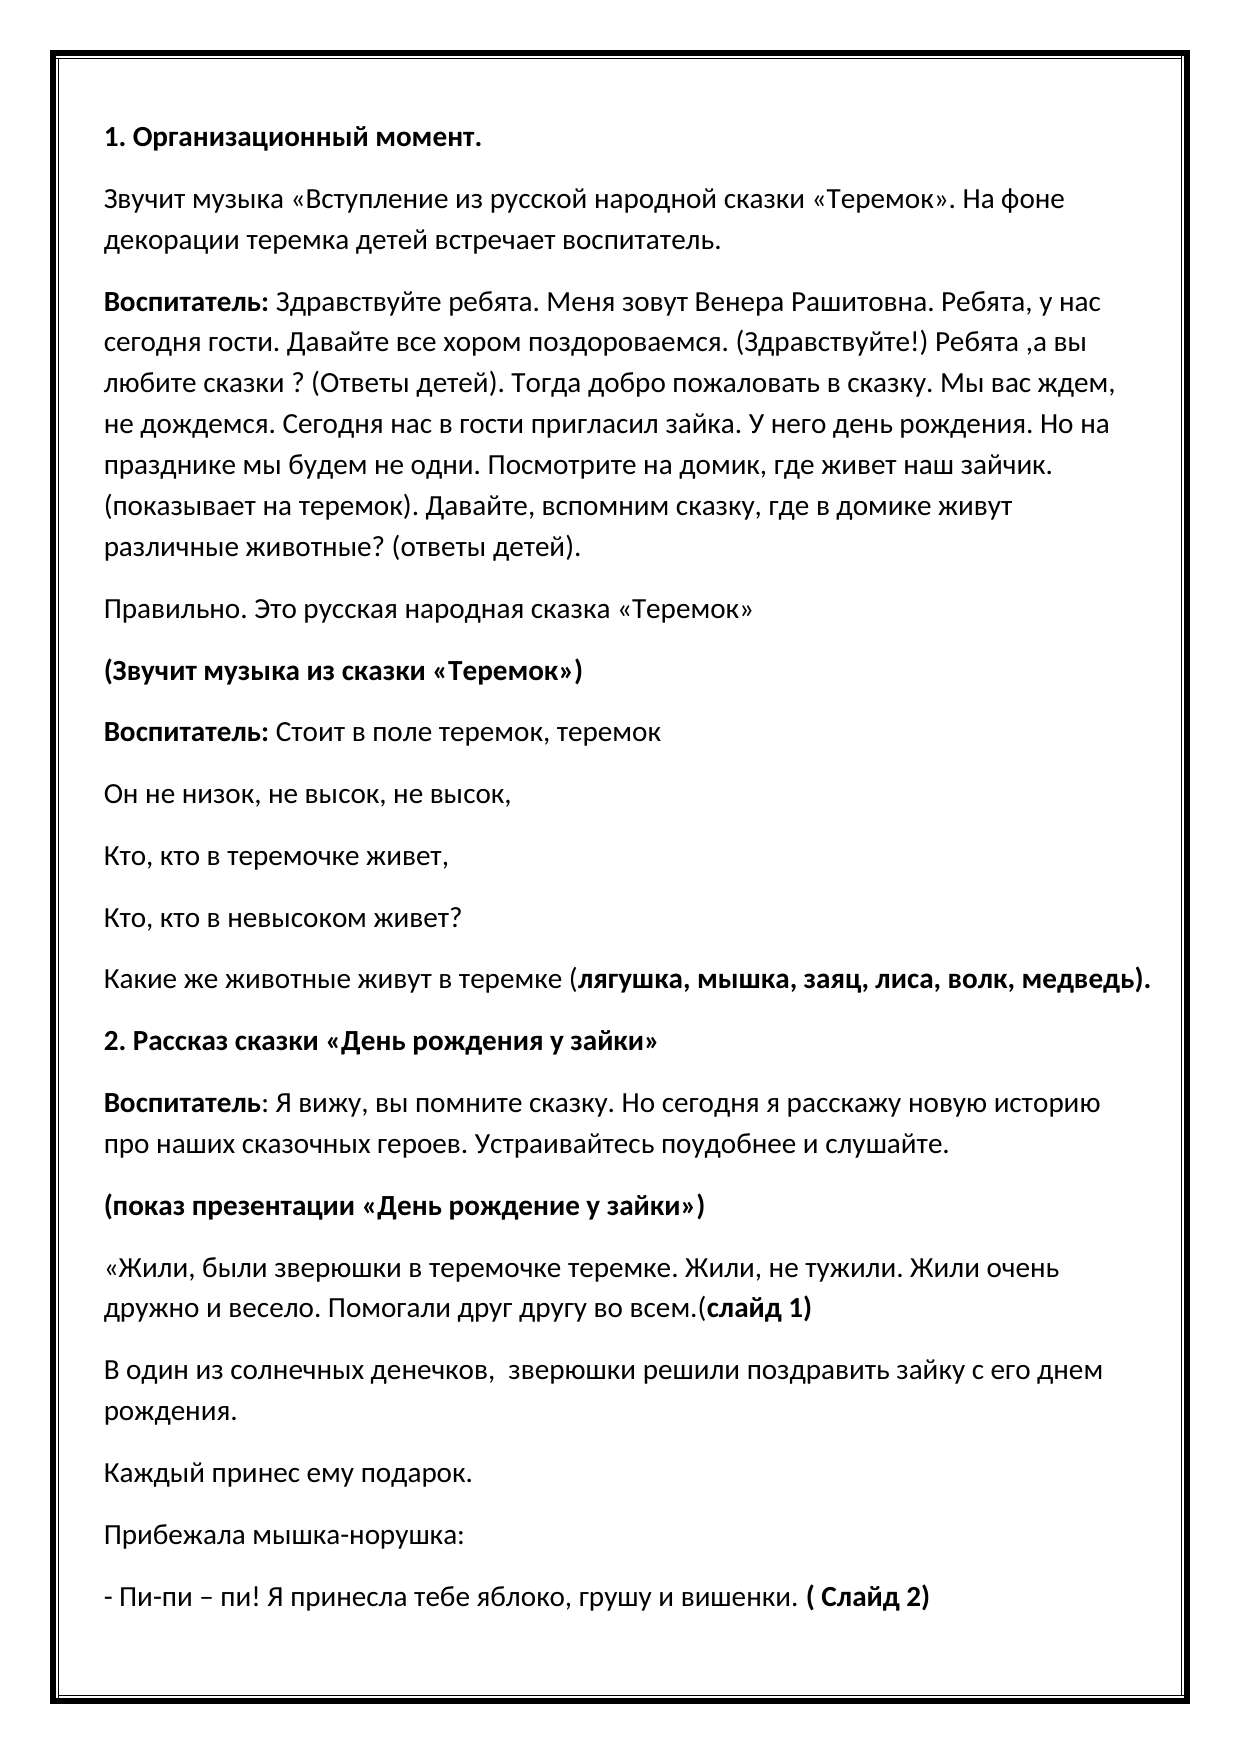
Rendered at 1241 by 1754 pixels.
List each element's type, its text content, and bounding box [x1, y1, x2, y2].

text - Пи-пи – пи! Я принесла тебе яблоко, грушу и вишенки. ( Слайд 2) [103, 1578, 1152, 1613]
text Кто, кто в теремочке живет, [103, 837, 1152, 873]
text Воспитатель: Я вижу, вы помните сказку. Но сегодня я расскажу новую историю про наших сказочных героев. Устраивайтесь поудобнее и слушайте. [103, 1084, 1152, 1161]
text (показ презентации «День рождение у зайки») [103, 1187, 1152, 1222]
text Правильно. Это русская народная сказка «Теремок» [103, 590, 1152, 626]
text Какие же животные живут в теремке (лягушка, мышка, заяц, лиса, волк, медведь). [103, 961, 1152, 996]
text Воспитатель: Здравствуйте ребята. Меня зовут Венера Рашитовна. Ребята, у нас сегодня гости. Давайте все хором поздороваемся. (Здравствуйте!) Ребята ,а вы любите сказки ? (Ответы детей). Тогда добро пожаловать в сказку. Мы вас ждем, не дождемся. Сегодня нас в гости пригласил зайка. У него день рождения. Но на празднике мы будем не одни. Посмотрите на домик, где живет наш зайчик. (показывает на теремок). Давайте, вспомним сказку, где в домике живут различные животные? (ответы детей). [103, 283, 1152, 564]
text 2. Рассказ сказки «День рождения у зайки» [103, 1022, 1152, 1058]
text «Жили, были зверюшки в теремочке теремке. Жили, не тужили. Жили очень дружно и весело. Помогали друг другу во всем.(слайд 1) [103, 1249, 1152, 1325]
text Прибежала мышка-норушка: [103, 1516, 1152, 1551]
text В один из солнечных денечков, зверюшки решили поздравить зайку с его днем рождения. [103, 1351, 1152, 1428]
text Воспитатель: Стоит в поле теремок, теремок [103, 713, 1152, 749]
text (Звучит музыка из сказки «Теремок») [103, 652, 1152, 687]
text 1. Организационный момент. [103, 118, 1152, 154]
text Кто, кто в невысоком живет? [103, 899, 1152, 934]
text Он не низок, не высок, не высок, [103, 775, 1152, 811]
text Звучит музыка «Вступление из русской народной сказки «Теремок». На фоне декорации теремка детей встречает воспитатель. [103, 180, 1152, 256]
text Каждый принес ему подарок. [103, 1454, 1152, 1490]
